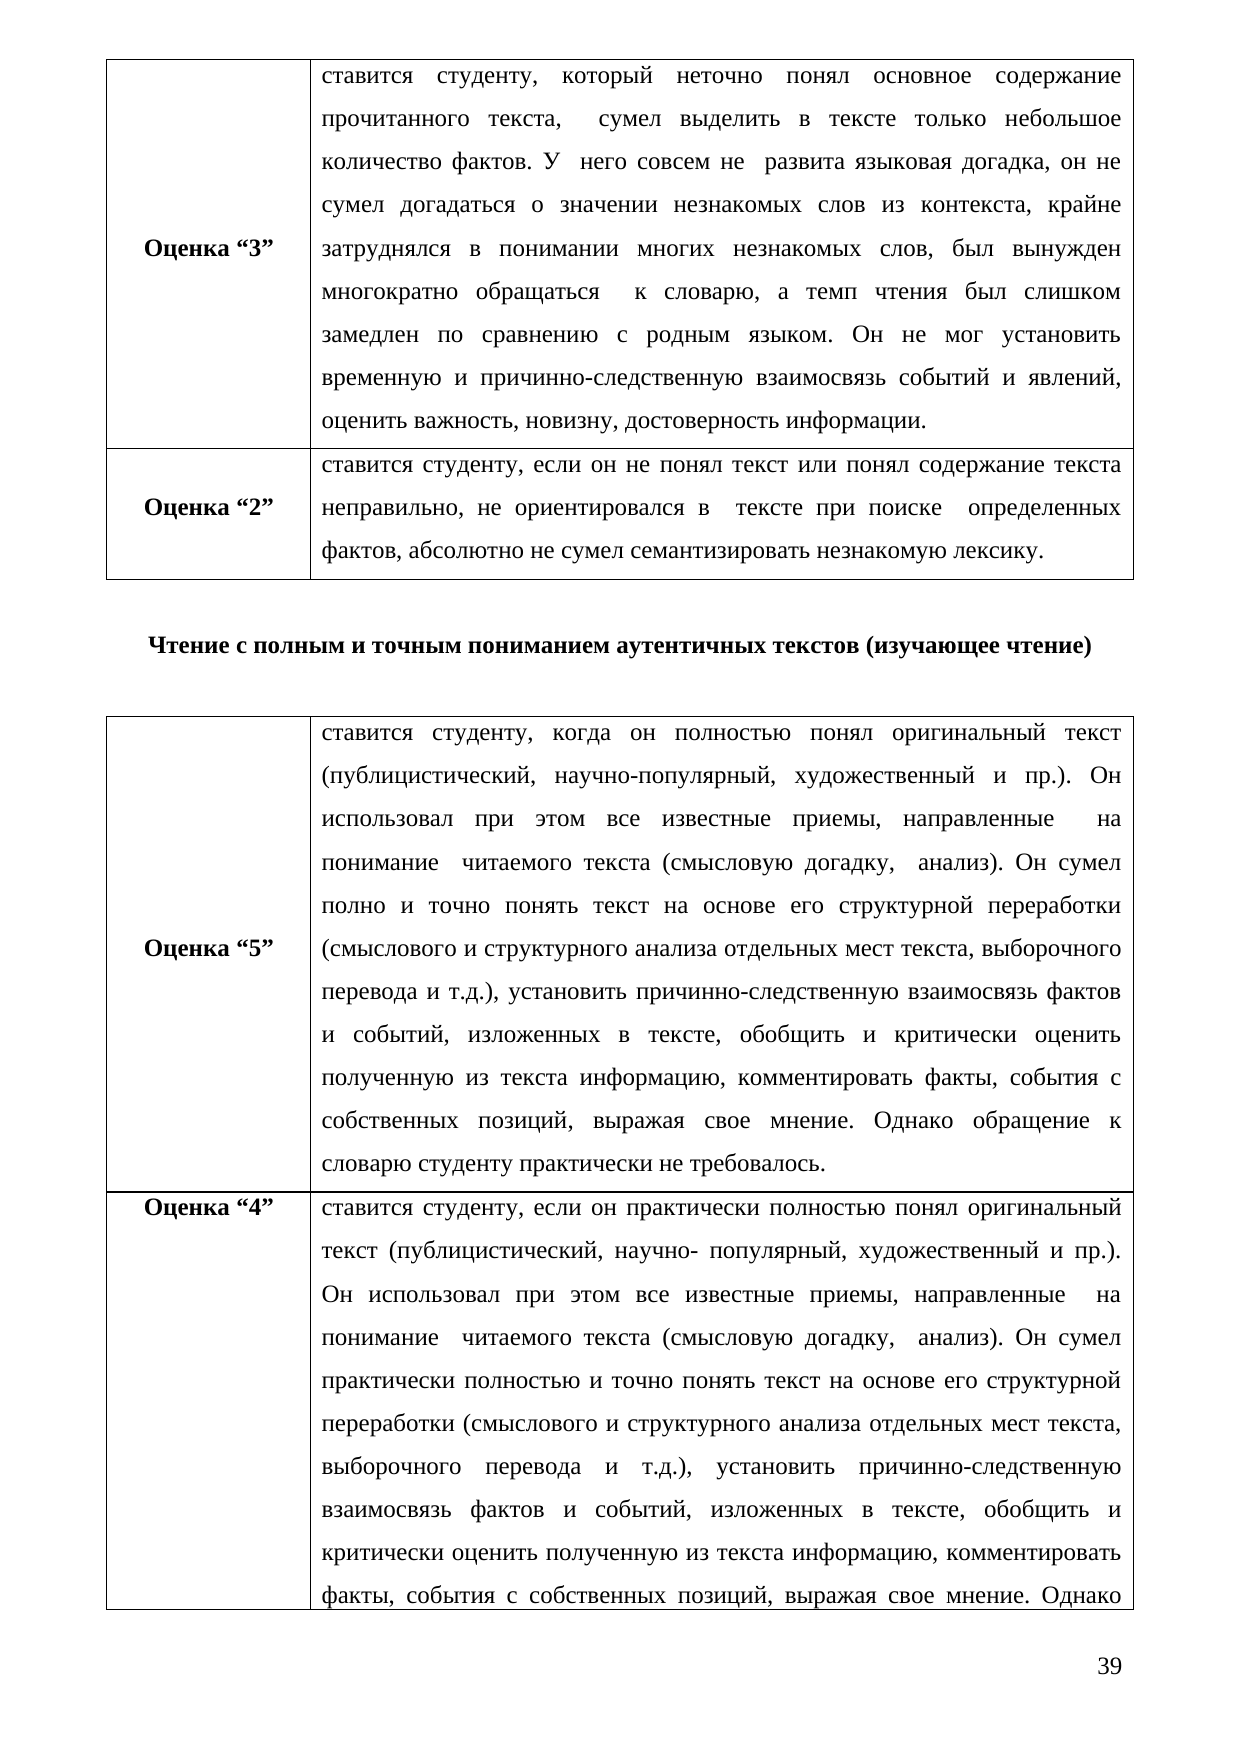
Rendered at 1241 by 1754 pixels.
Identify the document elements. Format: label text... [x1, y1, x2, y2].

table_cell ставится студенту, который неточно понял основное содержание прочитанного текста, сумел выделить в тексте только небольшое количество фактов. У него совсем не развита языковая догадка, он не сумел догадаться о значении незнакомых слов из контекста, крайне затруднялся в понимании многих незнакомых слов, был вынужден многократно обращаться к словарю, а темп чтения был слишком замедлен по сравнению с родным языком. Он не мог установить временную и причинно-следственную взаимосвязь событий и явлений, оценить важность, новизну, достоверность информации. [311, 60, 1133, 448]
table_header ставится студенту, когда он полностью понял оригинальный текст (публицистический, научно-популярный, художественный и пр.). Он использовал при этом все известные приемы, направленные на понимание читаемого текста (смысловую догадку, анализ). Он сумел полно и точно понять текст на основе его структурной переработки (смыслового и структурного анализа отдельных мест текста, выборочного перевода и т.д.), установить причинно-следственную взаимосвязь фактов и событий, изложенных в тексте, обобщить и критически оценить полученную из текста информацию, комментировать факты, события с собственных позиций, выражая свое мнение. Однако обращение к словарю студенту практически не требовалось. [311, 717, 1133, 1191]
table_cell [311, 1193, 1133, 1609]
table_cell Оценка “3” [107, 60, 310, 448]
table_cell Оценка “4” [107, 1193, 310, 1609]
table_header Оценка “5” [107, 717, 310, 1191]
text Чтение с полным и точным пониманием аутентичных текстов (изучающее чтение) [118, 630, 1122, 659]
table_cell ставится студенту, если он не понял текст или понял содержание текста неправильно, не ориентировался в тексте при поиске определенных фактов, абсолютно не сумел семантизировать незнакомую лексику. [311, 449, 1133, 578]
table_cell Оценка “2” [107, 449, 310, 578]
